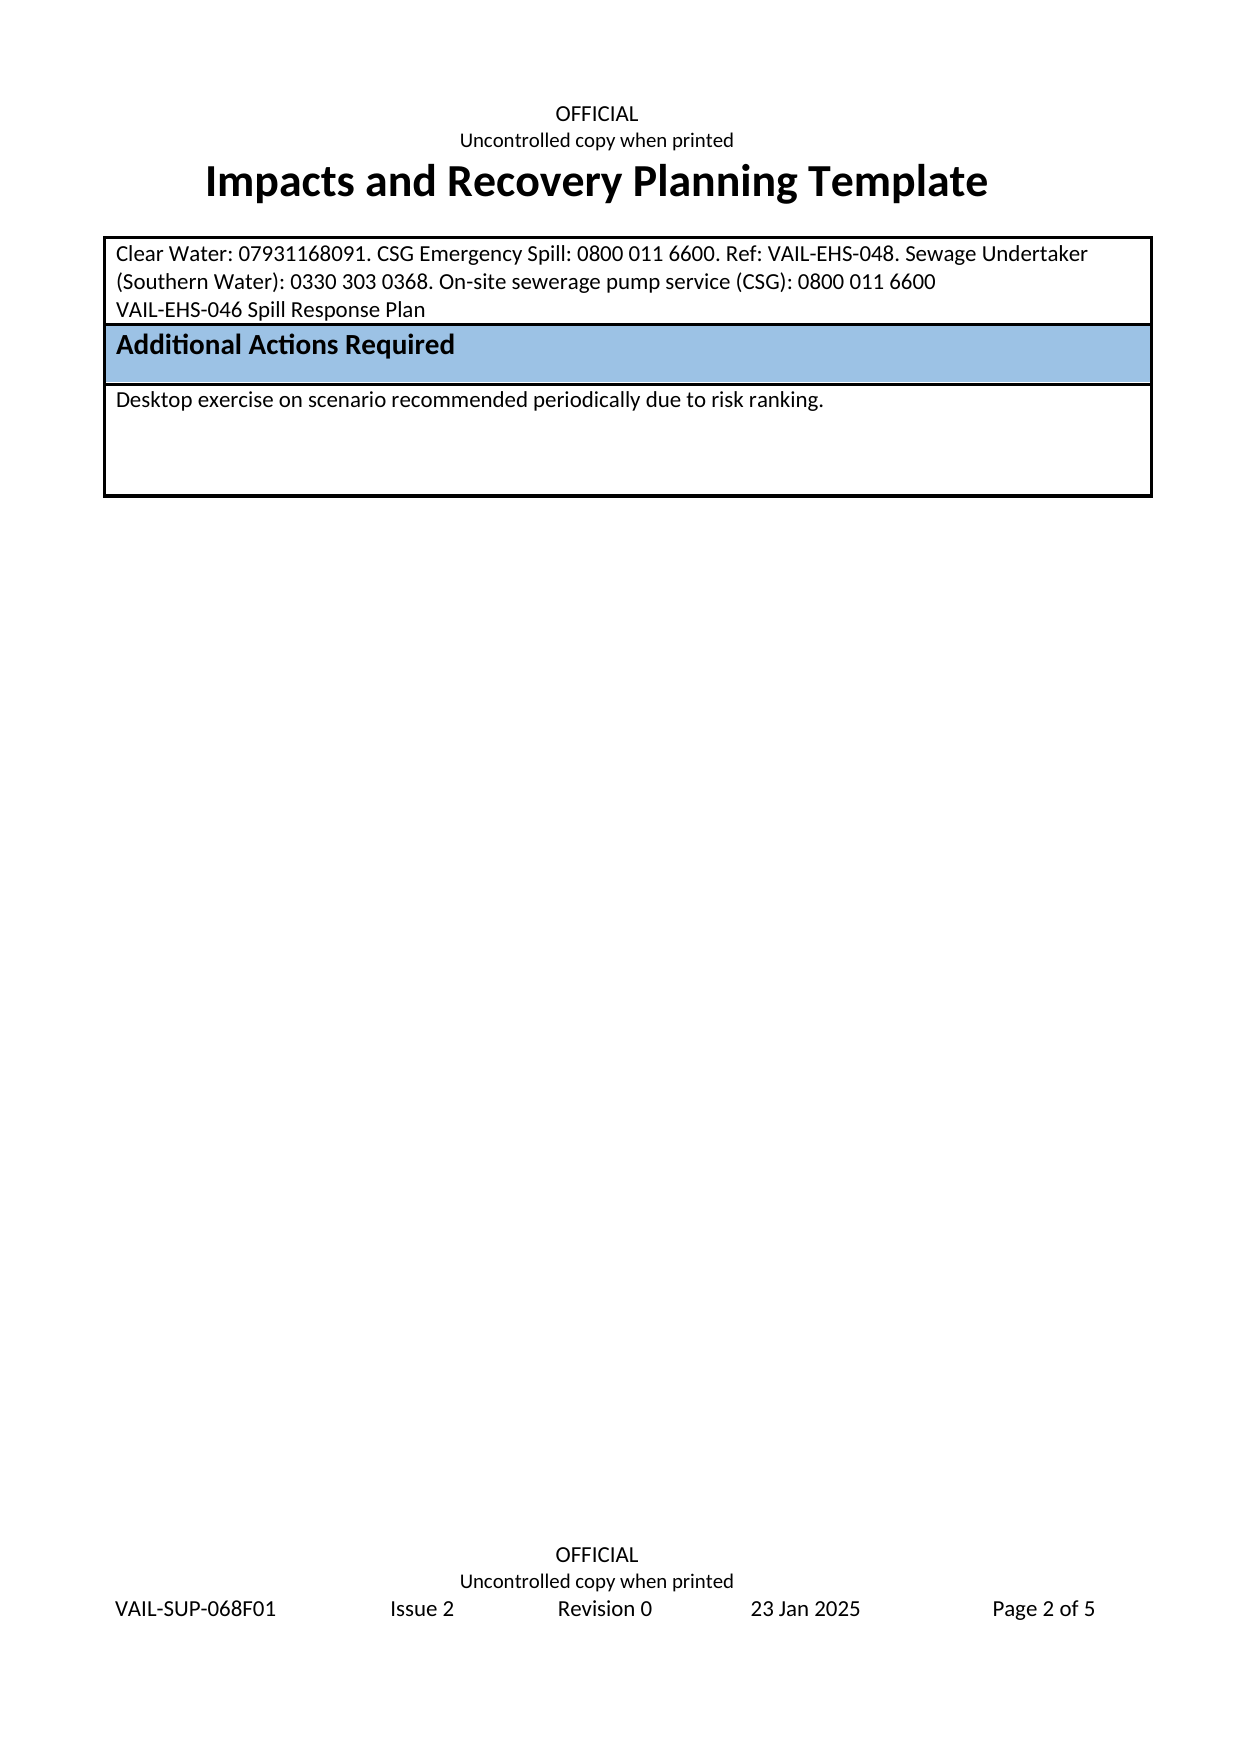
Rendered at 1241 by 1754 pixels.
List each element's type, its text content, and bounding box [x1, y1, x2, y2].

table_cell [106, 239, 1150, 323]
table_cell Additional Actions Required [106, 326, 1150, 382]
table_cell Desktop exercise on scenario recommended periodically due to risk ranking. [106, 386, 1150, 494]
